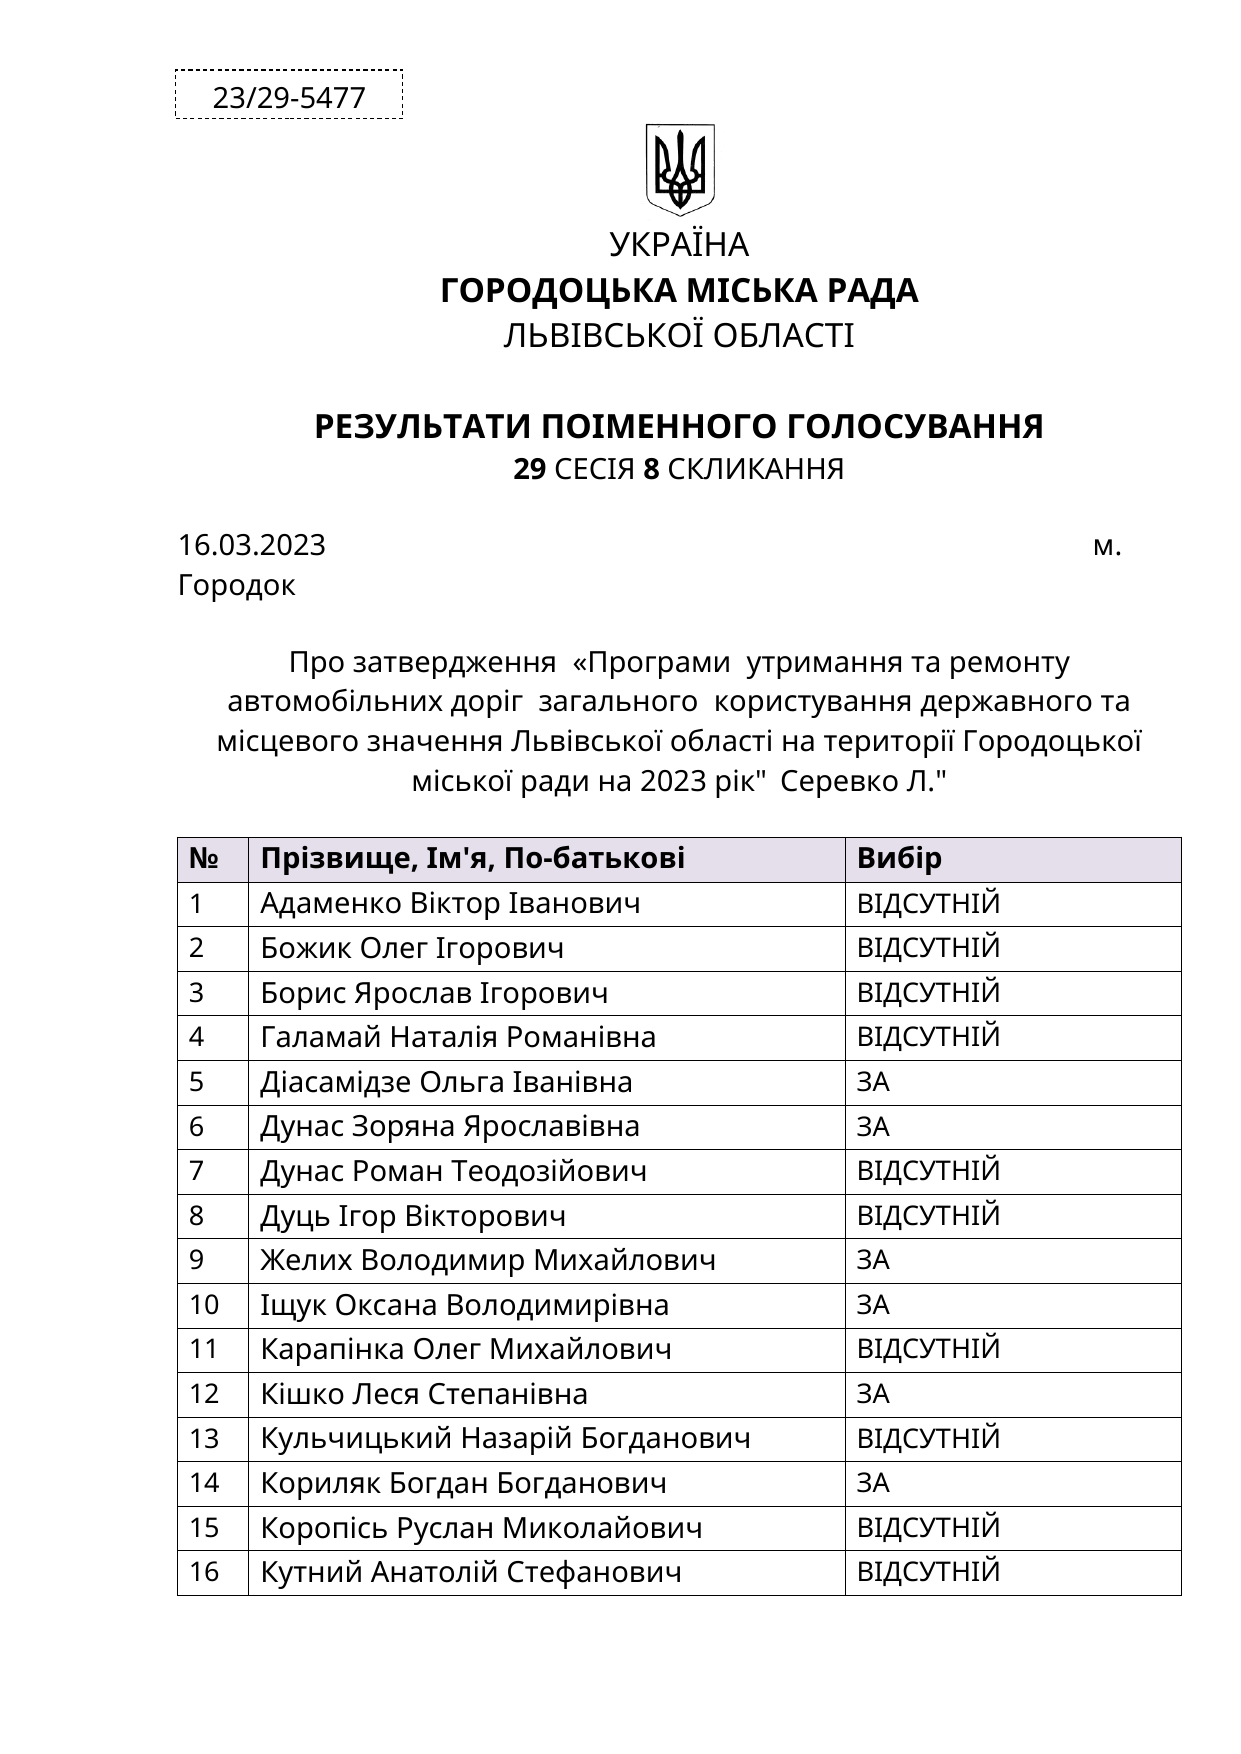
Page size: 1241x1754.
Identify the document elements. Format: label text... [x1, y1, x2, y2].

text 16.03.2023 м. Городок [177, 525, 1181, 604]
table_cell 1 [178, 883, 248, 926]
table_cell 10 [178, 1284, 248, 1327]
table_cell ВІДСУТНІЙ [846, 1195, 1181, 1238]
table_cell ЗА [846, 1106, 1181, 1149]
table_cell ВІДСУТНІЙ [846, 972, 1181, 1015]
table_cell 2 [178, 927, 248, 971]
table_cell ВІДСУТНІЙ [846, 1507, 1181, 1550]
text Про затвердження «Програми утримання та ремонту автомобільних доріг загального користування державного та місцевого значення Львівської області на території Городоцької міської ради на 2023 рік" Серевко Л." [177, 641, 1181, 800]
table_cell Діасамідзе Ольга Іванівна [249, 1061, 845, 1104]
text УКРАЇНА [177, 221, 1181, 266]
table_cell ЗА [846, 1061, 1181, 1104]
table_cell ЗА [846, 1462, 1181, 1506]
table_cell 11 [178, 1329, 248, 1372]
table_cell ЗА [846, 1284, 1181, 1327]
table_cell 13 [178, 1418, 248, 1461]
table_cell ВІДСУТНІЙ [846, 1418, 1181, 1461]
table_cell ВІДСУТНІЙ [846, 883, 1181, 926]
table_cell ВІДСУТНІЙ [846, 1551, 1181, 1595]
table_cell ВІДСУТНІЙ [846, 1150, 1181, 1194]
table_cell 15 [178, 1507, 248, 1550]
table_header Прізвище, Ім'я, По-батькові [249, 838, 845, 882]
table_cell Кориляк Богдан Богданович [249, 1462, 845, 1506]
table_cell 9 [178, 1239, 248, 1283]
table_cell Борис Ярослав Ігорович [249, 972, 845, 1015]
table_cell Іщук Оксана Володимирівна [249, 1284, 845, 1327]
table_cell Галамай Наталія Романівна [249, 1016, 845, 1060]
table_cell Коропісь Руслан Миколайович [249, 1507, 845, 1550]
table_cell 4 [178, 1016, 248, 1060]
table_cell Кішко Леся Степанівна [249, 1373, 845, 1417]
table_cell 3 [178, 972, 248, 1015]
picture [633, 118, 726, 221]
table_cell Божик Олег Ігорович [249, 927, 845, 971]
table_cell 14 [178, 1462, 248, 1506]
text РЕЗУЛЬТАТИ ПОІМЕННОГО ГОЛОСУВАННЯ [177, 403, 1181, 448]
table_cell Дуць Ігор Вікторович [249, 1195, 845, 1238]
table_cell ВІДСУТНІЙ [846, 927, 1181, 971]
table_cell ЗА [846, 1239, 1181, 1283]
table_cell Кутний Анатолій Стефанович [249, 1551, 845, 1595]
table_cell 8 [178, 1195, 248, 1238]
text 29 СЕСІЯ 8 СКЛИКАННЯ [177, 448, 1181, 488]
table_header Вибір [846, 838, 1181, 882]
table_cell 16 [178, 1551, 248, 1595]
text ЛЬВІВСЬКОЇ ОБЛАСТІ [177, 312, 1181, 357]
table_cell 7 [178, 1150, 248, 1194]
table_cell Адаменко Віктор Іванович [249, 883, 845, 926]
table_cell 5 [178, 1061, 248, 1104]
table_cell ВІДСУТНІЙ [846, 1329, 1181, 1372]
table_cell ЗА [846, 1373, 1181, 1417]
table_cell 6 [178, 1106, 248, 1149]
table_cell Желих Володимир Михайлович [249, 1239, 845, 1283]
table_cell ВІДСУТНІЙ [846, 1016, 1181, 1060]
table_header № [178, 838, 248, 882]
text ГОРОДОЦЬКА МІСЬКА РАДА [177, 266, 1181, 312]
table_cell 12 [178, 1373, 248, 1417]
table_cell Кульчицький Назарій Богданович [249, 1418, 845, 1461]
table_cell Дунас Зоряна Ярославівна [249, 1106, 845, 1149]
table_cell Карапінка Олег Михайлович [249, 1329, 845, 1372]
table_cell Дунас Роман Теодозійович [249, 1150, 845, 1194]
